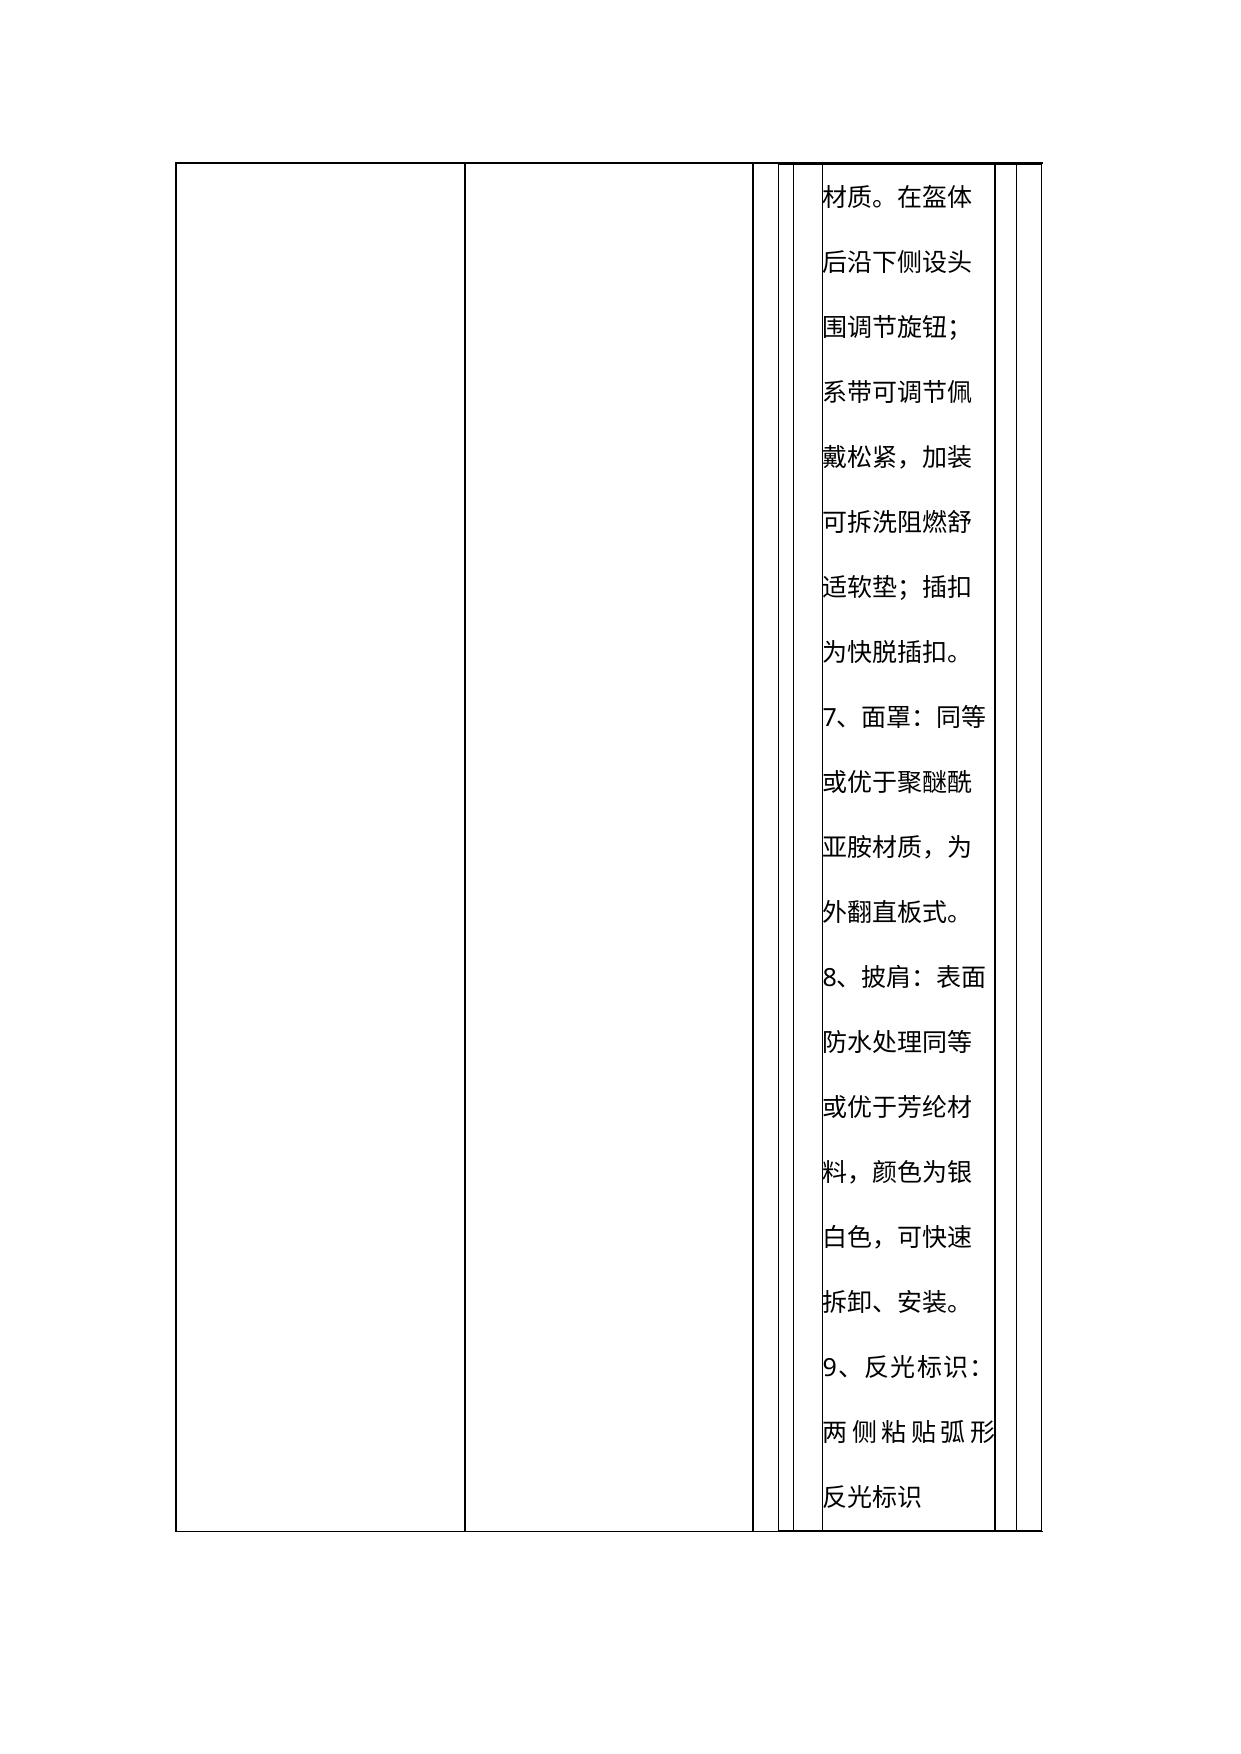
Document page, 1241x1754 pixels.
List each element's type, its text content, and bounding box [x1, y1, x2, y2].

table_cell [466, 164, 752, 1531]
table_cell 1 [177, 164, 464, 1531]
table_cell [754, 164, 778, 1531]
table_cell [996, 165, 1016, 1530]
table_cell [1017, 165, 1041, 1530]
table_cell [779, 165, 793, 1530]
table_cell [823, 165, 994, 1530]
